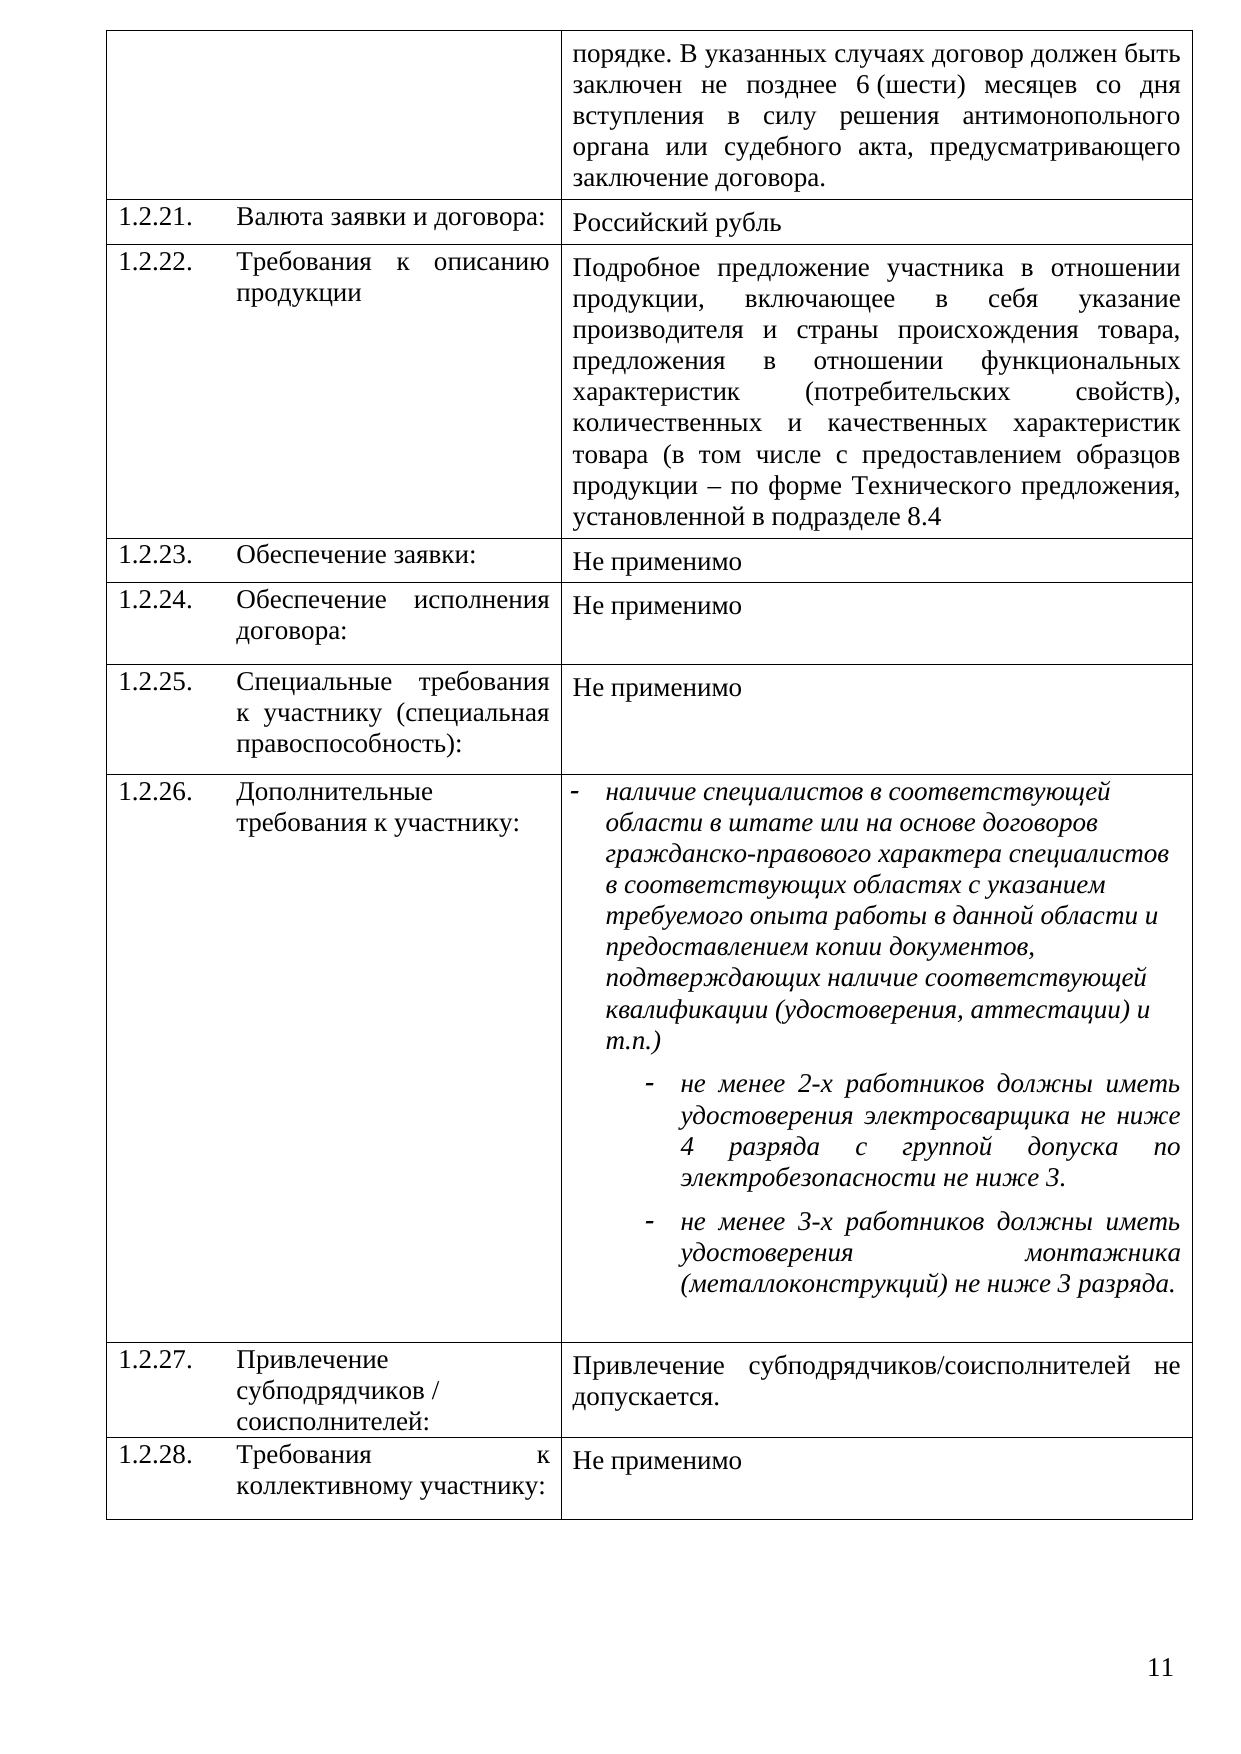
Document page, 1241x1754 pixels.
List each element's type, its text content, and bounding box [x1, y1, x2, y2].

table_cell Валюта заявки и договора: [107, 200, 561, 243]
table_cell Подробное предложение участника в отношении продукции, включающее в себя указание производителя и страны происхождения товара, предложения в отношении функциональных характеристик (потребительских свойств), количественных и качественных характеристик товара (в том числе с предоставлением образцов продукции – по форме Технического предложения, установленной в подразделе 8.4 [562, 245, 1192, 537]
table_cell Российский рубль [562, 200, 1192, 243]
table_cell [107, 31, 561, 199]
table_cell Не применимо [562, 583, 1192, 664]
table_cell Привлечение субподрядчиков/соисполнителей не допускается. [562, 1343, 1192, 1437]
table_cell Привлечение субподрядчиков / соисполнителей: [107, 1343, 561, 1437]
table_cell Не применимо [562, 665, 1192, 773]
table_cell Требования к коллективному участнику: [107, 1438, 561, 1519]
table_cell Специальные требования к участнику (специальная правоспособность): [107, 665, 561, 773]
table_cell наличие специалистов в соответствующей области в штате или на основе договоров гражданско-правового характера специалистов в соответствующих областях с указанием требуемого опыта работы в данной области и предоставлением копии документов, подтверждающих наличие соответствующей квалификации (удостоверения, аттестации) и т.п.) не менее 2-х работников должны иметь удостоверения электросварщика не ниже 4 разряда с группой допуска по электробезопасности не ниже 3. не менее 3-х работников должны иметь удостоверения монтажника (металлоконструкций) не ниже 3 разряда. [562, 775, 1192, 1342]
table_cell Требования к описанию продукции [107, 245, 561, 537]
table_cell Обеспечение заявки: [107, 539, 561, 582]
table_cell Обеспечение исполнения договора: [107, 583, 561, 664]
table_cell Не применимо [562, 539, 1192, 582]
table_cell Дополнительные требования к участнику: [107, 775, 561, 1342]
table_cell Не применимо [562, 1438, 1192, 1519]
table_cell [562, 31, 1192, 199]
